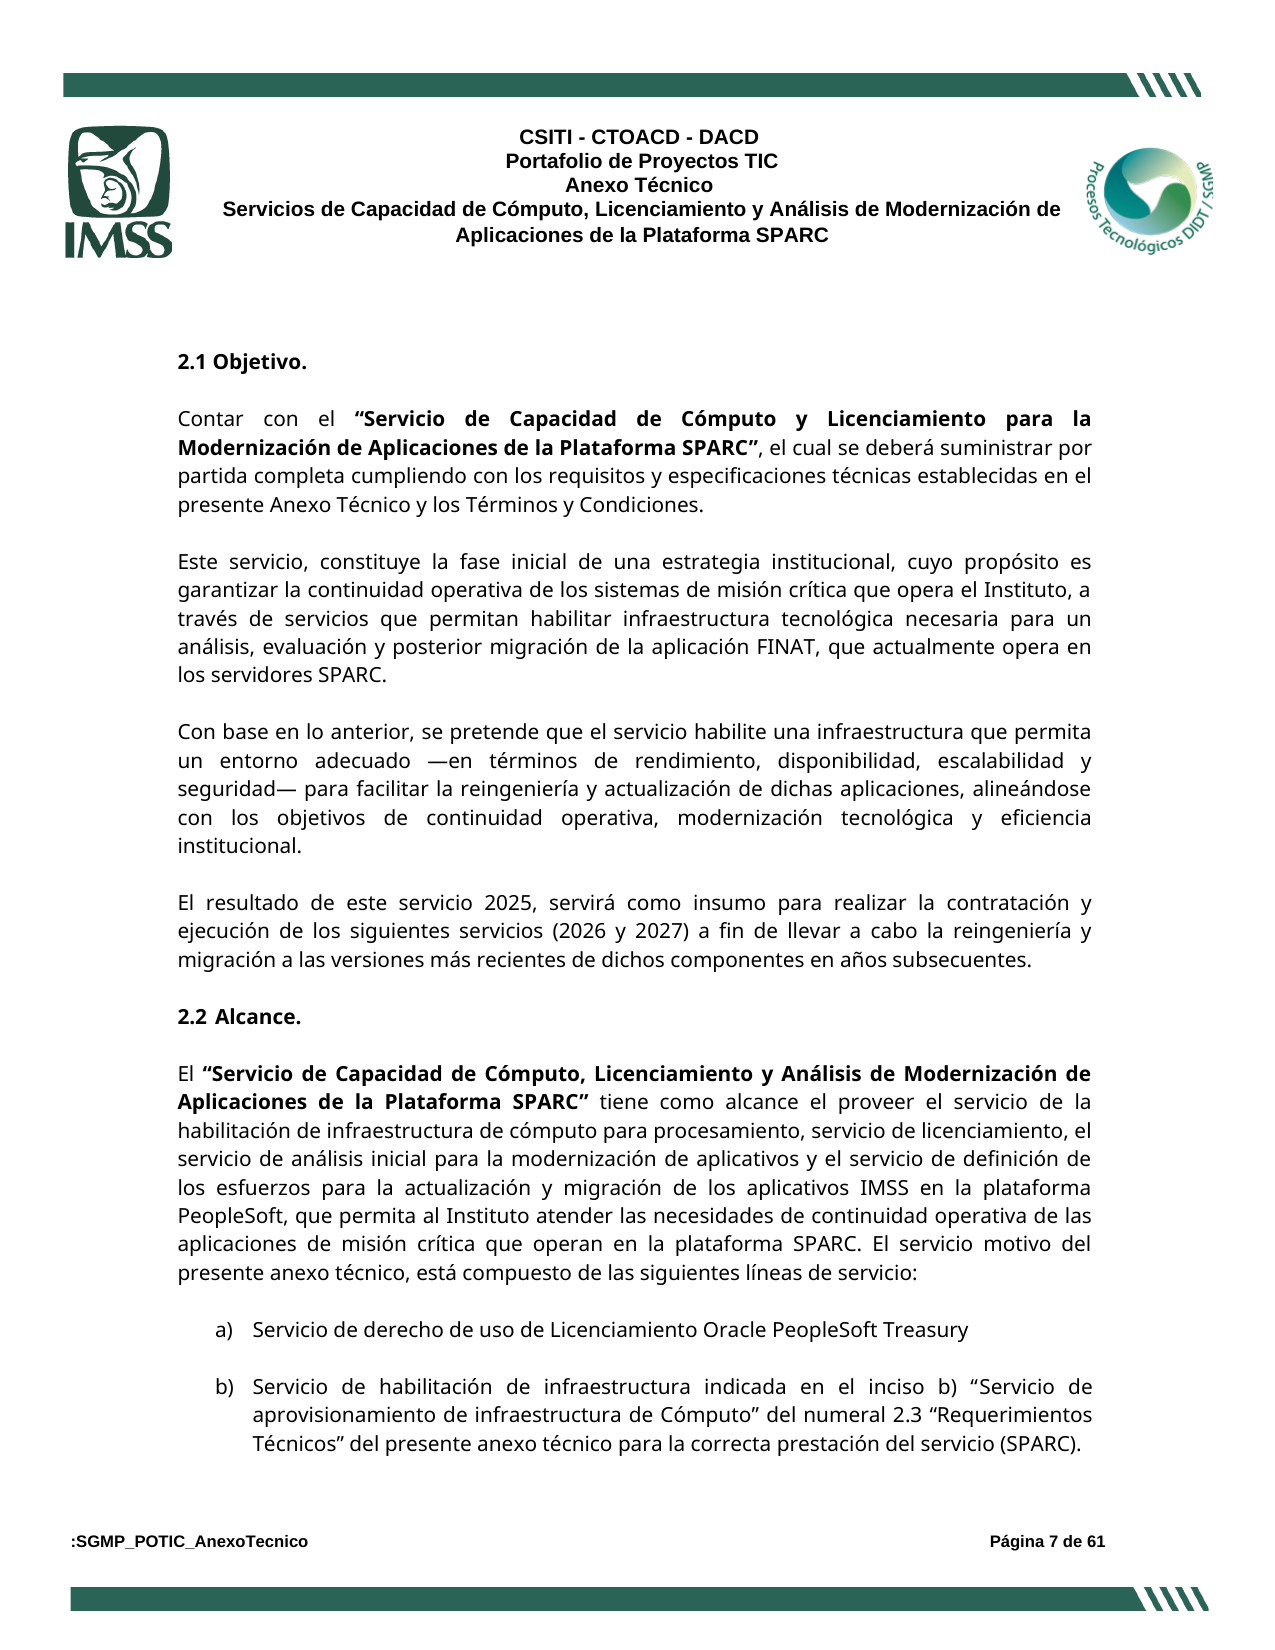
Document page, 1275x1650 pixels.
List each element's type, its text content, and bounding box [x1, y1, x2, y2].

picture [63, 124, 173, 258]
picture [1084, 145, 1213, 254]
subtitle Alcance. [177, 1002, 1093, 1030]
picture [70, 1587, 1209, 1611]
subtitle 2.1 Objetivo. [177, 347, 1093, 376]
text Con base en lo anterior, se pretende que el servicio habilite una infraestructura que permita un entorno adecuado —en términos de rendimiento, disponibilidad, escalabilidad y seguridad— para facilitar la reingeniería y actualización de dichas aplicaciones, alineándose con los objetivos de continuidad operativa, modernización tecnológica y eficiencia institucional. [177, 717, 1093, 859]
text El resultado de este servicio 2025, servirá como insumo para realizar la contratación y ejecución de los siguientes servicios (2026 y 2027) a fin de llevar a cabo la reingeniería y migración a las versiones más recientes de dichos componentes en años subsecuentes. [177, 888, 1093, 973]
list Servicio de habilitación de infraestructura indicada en el inciso b) “Servicio de aprovisionamiento de infraestructura de Cómputo” del numeral 2.3 “Requerimientos Técnicos” del presente anexo técnico para la correcta prestación del servicio (SPARC). [215, 1372, 1093, 1457]
text El “Servicio de Capacidad de Cómputo, Licenciamiento y Análisis de Modernización de Aplicaciones de la Plataforma SPARC” tiene como alcance el proveer el servicio de la habilitación de infraestructura de cómputo para procesamiento, servicio de licenciamiento, el servicio de análisis inicial para la modernización de aplicativos y el servicio de definición de los esfuerzos para la actualización y migración de los aplicativos IMSS en la plataforma PeopleSoft, que permita al Instituto atender las necesidades de continuidad operativa de las aplicaciones de misión crítica que operan en la plataforma SPARC. El servicio motivo del presente anexo técnico, está compuesto de las siguientes líneas de servicio: [177, 1059, 1093, 1286]
list Servicio de derecho de uso de Licenciamiento Oracle PeopleSoft Treasury [215, 1315, 1093, 1343]
picture [63, 73, 1202, 97]
text Este servicio, constituye la fase inicial de una estrategia institucional, cuyo propósito es garantizar la continuidad operativa de los sistemas de misión crítica que opera el Instituto, a través de servicios que permitan habilitar infraestructura tecnológica necesaria para un análisis, evaluación y posterior migración de la aplicación FINAT, que actualmente opera en los servidores SPARC. [177, 547, 1093, 689]
text Contar con el “Servicio de Capacidad de Cómputo y Licenciamiento para la Modernización de Aplicaciones de la Plataforma SPARC”, el cual se deberá suministrar por partida completa cumpliendo con los requisitos y especificaciones técnicas establecidas en el presente Anexo Técnico y los Términos y Condiciones. [177, 404, 1093, 518]
